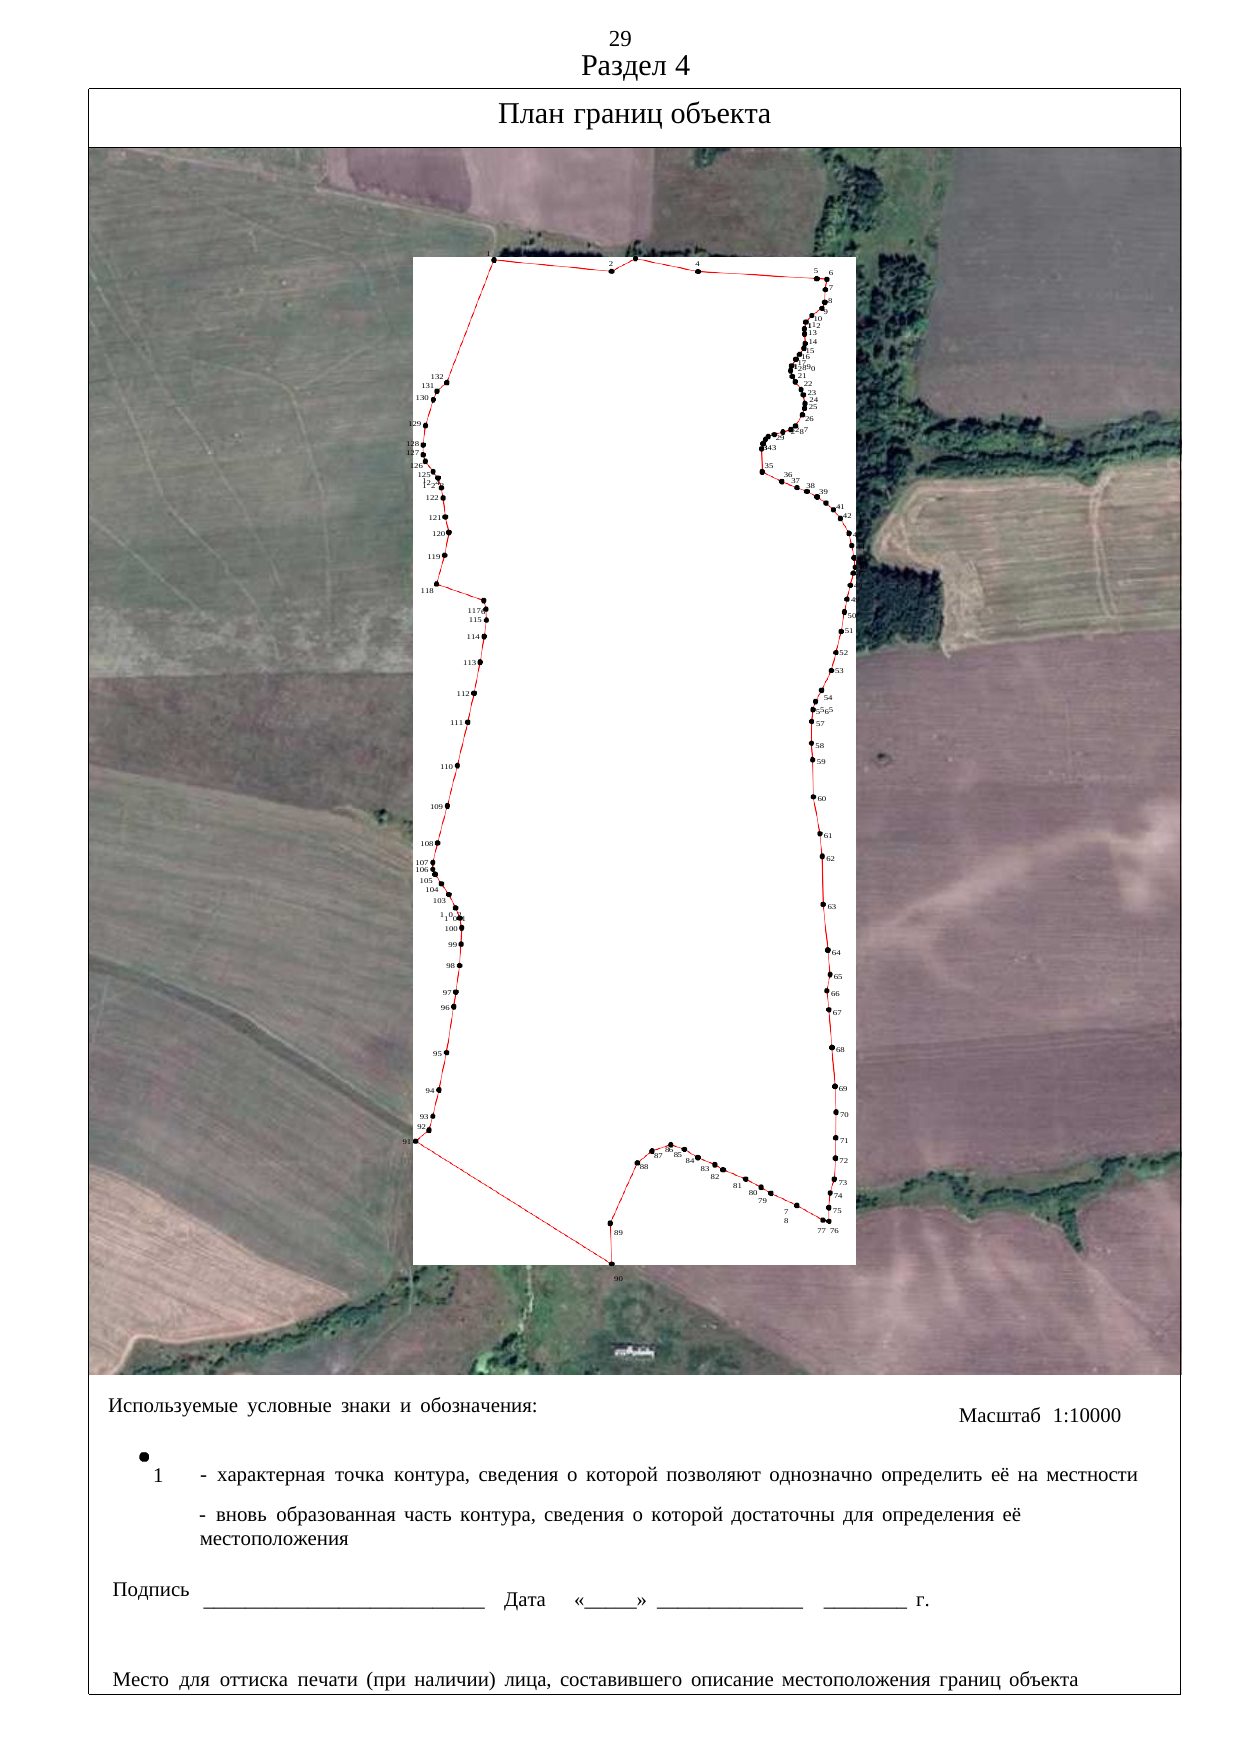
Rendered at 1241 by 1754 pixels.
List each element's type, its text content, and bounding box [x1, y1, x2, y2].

text 114 51 [466, 627, 1157, 641]
picture [89, 148, 1180, 1375]
text Используемые условные знаки и обозначения: [108, 1393, 548, 1417]
text 118 48 [420, 582, 1157, 595]
text 87 8685 [654, 1148, 792, 1161]
text План границ объекта [151, 95, 1118, 130]
text Раздел 4 [151, 51, 1119, 82]
text Место для оттиска печати (при наличии) лица, составившего описание местоположения границ объекта [112, 1667, 1157, 1691]
text Масштаб 1:10000 [959, 1403, 1157, 1427]
text 1 - характерная точка контура, сведения о которой позволяют однозначно определить её на местности [153, 1462, 1157, 1487]
text 88 84 83 [639, 1161, 792, 1174]
text - вновь образованная часть контура, сведения о которой достаточны для определения её местоположения [199, 1502, 1157, 1550]
text ___________________________ Дата «_____» ______________ [203, 1586, 807, 1611]
text Подпись [112, 1577, 192, 1601]
text 29 [151, 28, 1089, 51]
text 29 2287 [763, 426, 820, 442]
text ________ г. [823, 1586, 1157, 1611]
